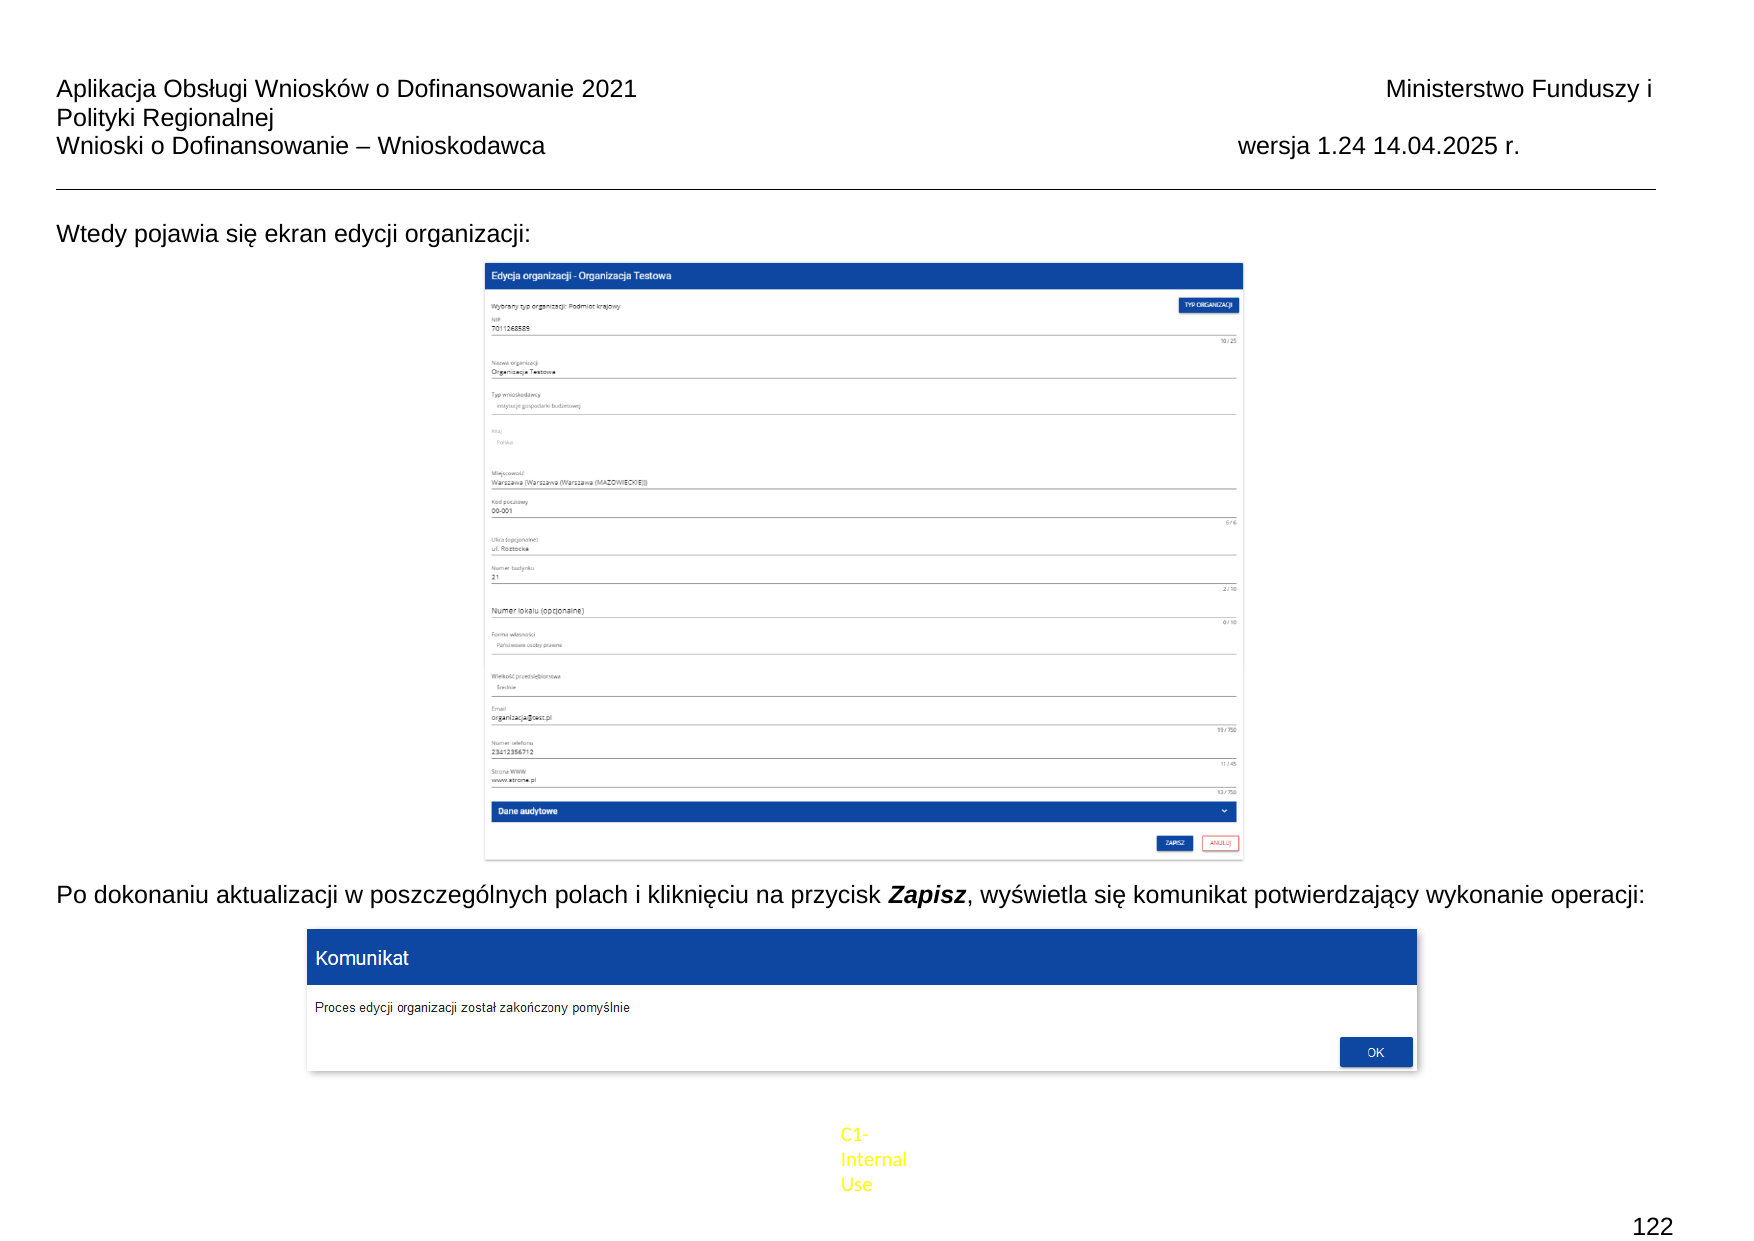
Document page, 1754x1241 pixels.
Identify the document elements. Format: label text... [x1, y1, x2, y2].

text Wtedy pojawia się ekran edycji organizacji: [56, 219, 1674, 247]
picture [482, 261, 1248, 866]
text Po dokonaniu aktualizacji w poszczególnych polach i kliknięciu na przycisk Zapisz, wyświetla się komunikat potwierdzający wykonanie operacji: [56, 880, 1674, 909]
picture [307, 929, 1417, 1071]
